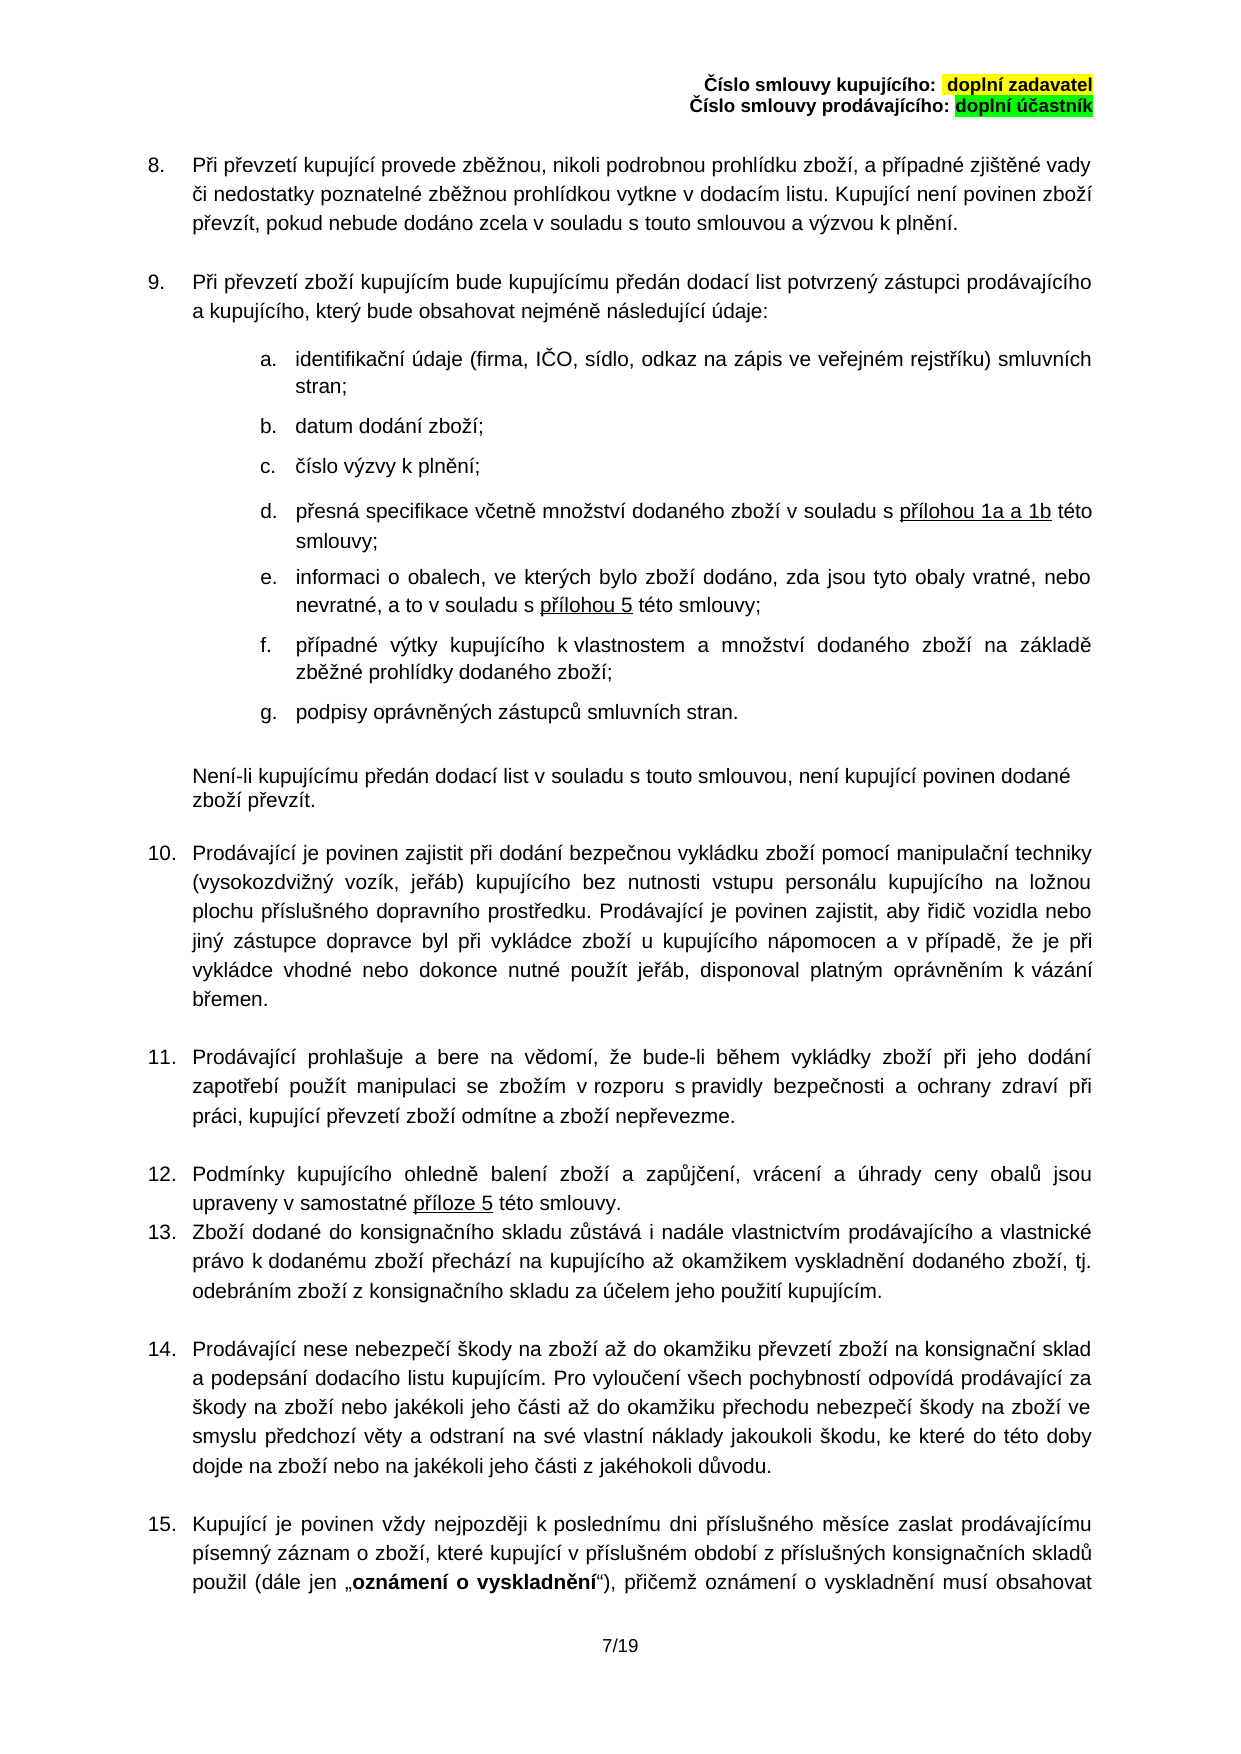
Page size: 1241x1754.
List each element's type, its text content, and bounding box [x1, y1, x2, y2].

list datum dodání zboží; [260, 414, 1093, 438]
list Prodávající je povinen zajistit při dodání bezpečnou vykládku zboží pomocí manipulační techniky (vysokozdvižný vozík, jeřáb) kupujícího bez nutnosti vstupu personálu kupujícího na ložnou plochu příslušného dopravního prostředku. Prodávající je povinen zajistit, aby řidič vozidla nebo jiný zástupce dopravce byl při vykládce zboží u kupujícího nápomocen a v případě, že je při vykládce vhodné nebo dokonce nutné použít jeřáb, disponoval platným oprávněním k vázání břemen. [148, 836, 1093, 1011]
list Není-li kupujícímu předán dodací list v souladu s touto smlouvou, není kupující povinen dodané zboží převzít. [192, 764, 1093, 812]
list Prodávající prohlašuje a bere na vědomí, že bude-li během vykládky zboží při jeho dodání zapotřebí použít manipulaci se zbožím v rozporu s pravidly bezpečnosti a ochrany zdraví při práci, kupující převzetí zboží odmítne a zboží nepřevezme. [148, 1040, 1093, 1127]
list Zboží dodané do konsignačního skladu zůstává i nadále vlastnictvím prodávajícího a vlastnické právo k dodanému zboží přechází na kupujícího až okamžikem vyskladnění dodaného zboží, tj. odebráním zboží z konsignačního skladu za účelem jeho použití kupujícím. [148, 1215, 1093, 1302]
list identifikační údaje (firma, IČO, sídlo, odkaz na zápis ve veřejném rejstříku) smluvních stran; [260, 347, 1093, 398]
list číslo výzvy k plnění; [260, 454, 1093, 478]
list informaci o obalech, ve kterých bylo zboží dodáno, zda jsou tyto obaly vratné, nebo nevratné, a to v souladu s přílohou 5 této smlouvy; [260, 565, 1093, 616]
list přesná specifikace včetně množství dodaného zboží v souladu s přílohou 1a a 1b této smlouvy; [260, 494, 1093, 552]
list Podmínky kupujícího ohledně balení zboží a zapůjčení, vrácení a úhrady ceny obalů jsou upraveny v samostatné příloze 5 této smlouvy. [148, 1157, 1093, 1215]
list podpisy oprávněných zástupců smluvních stran. [260, 700, 1093, 724]
list Prodávající nese nebezpečí škody na zboží až do okamžiku převzetí zboží na konsignační sklad a podepsání dodacího listu kupujícím. Pro vyloučení všech pochybností odpovídá prodávající za škody na zboží nebo jakékoli jeho části až do okamžiku přechodu nebezpečí škody na zboží ve smyslu předchozí věty a odstraní na své vlastní náklady jakoukoli škodu, ke které do této doby dojde na zboží nebo na jakékoli jeho části z jakéhokoli důvodu. [148, 1332, 1093, 1477]
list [148, 1507, 1093, 1594]
list Při převzetí zboží kupujícím bude kupujícímu předán dodací list potvrzený zástupci prodávajícího a kupujícího, který bude obsahovat nejméně následující údaje: [148, 264, 1093, 323]
list Při převzetí kupující provede zběžnou, nikoli podrobnou prohlídku zboží, a případné zjištěné vady či nedostatky poznatelné zběžnou prohlídkou vytkne v dodacím listu. Kupující není povinen zboží převzít, pokud nebude dodáno zcela v souladu s touto smlouvou a výzvou k plnění. [148, 148, 1093, 235]
list případné výtky kupujícího k vlastnostem a množství dodaného zboží na základě zběžné prohlídky dodaného zboží; [260, 632, 1093, 684]
